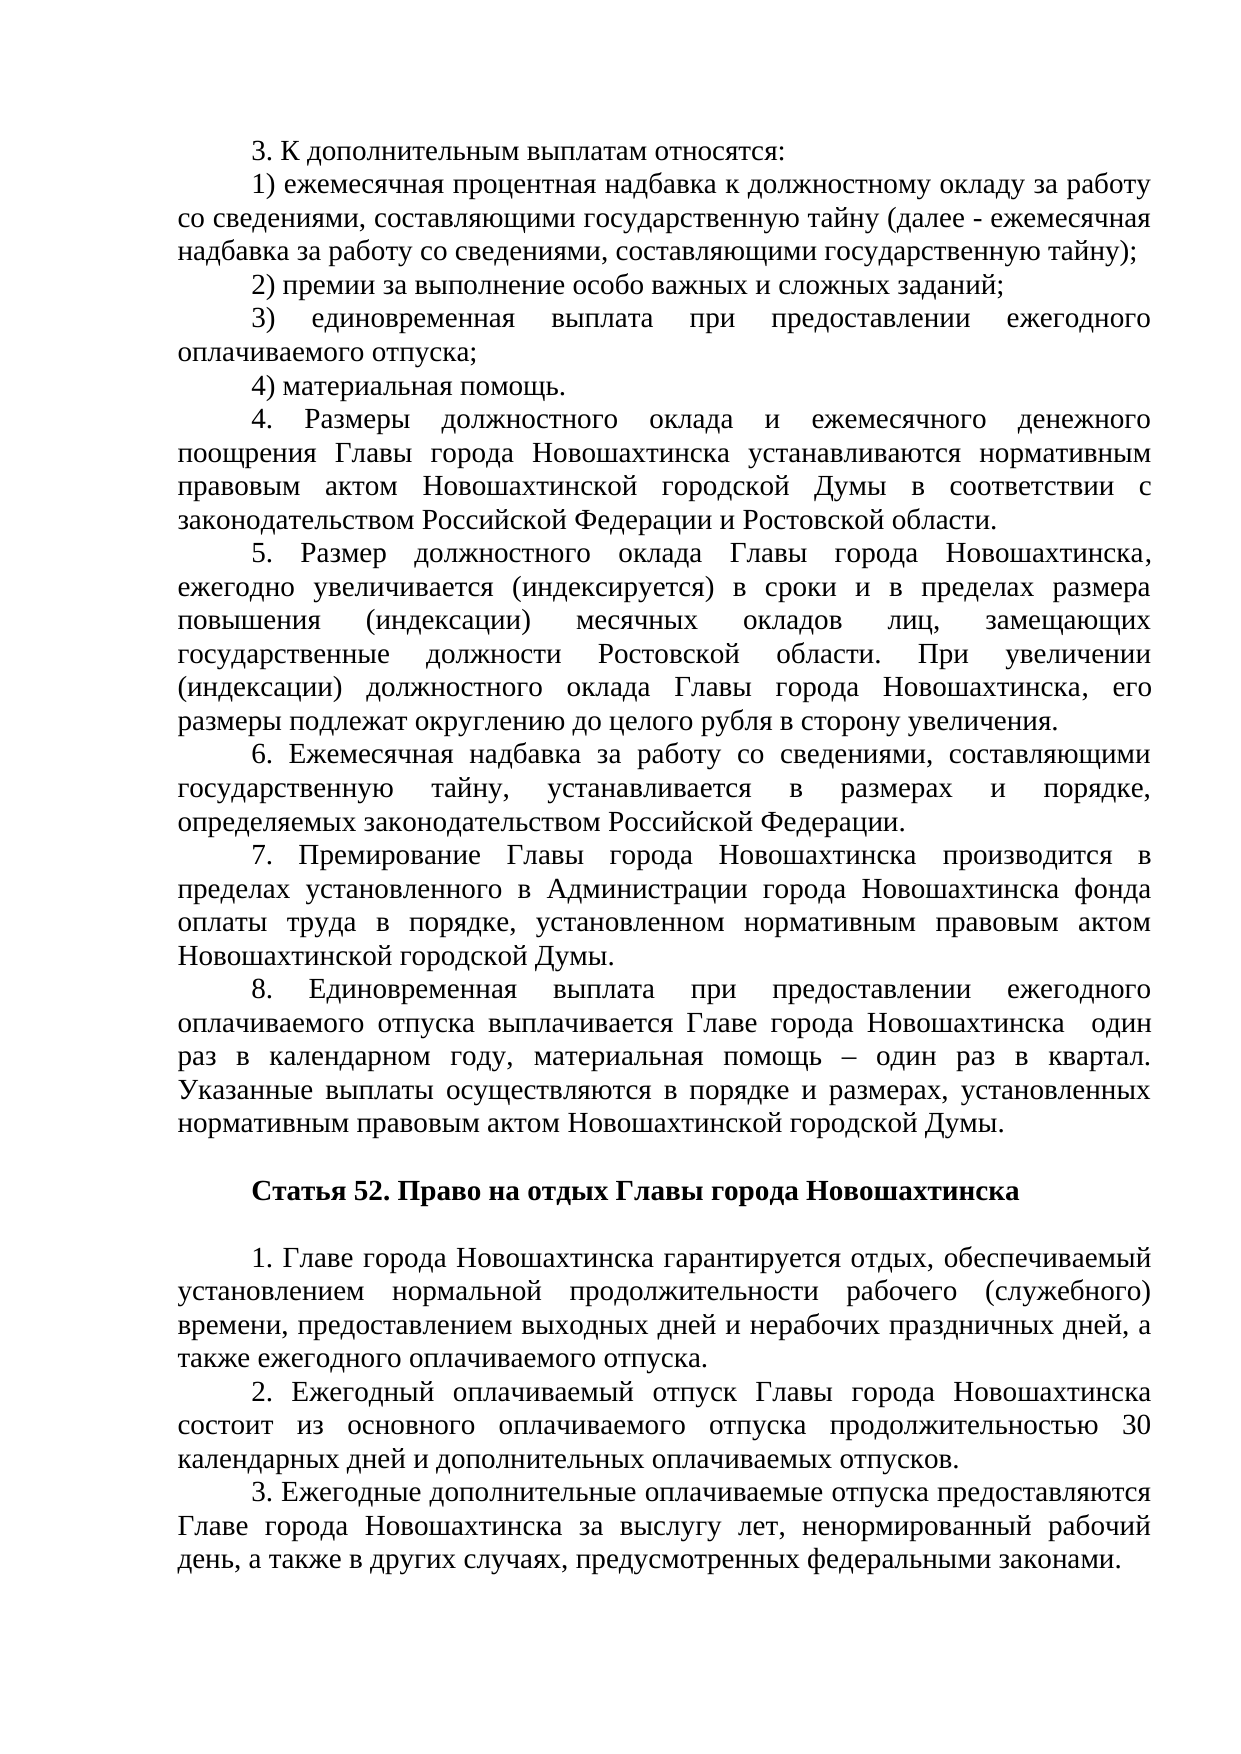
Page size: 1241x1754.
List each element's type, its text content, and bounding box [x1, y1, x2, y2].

list Статья 52. Право на отдых Главы города Новошахтинска [177, 1173, 1152, 1206]
list 3) единовременная выплата при предоставлении ежегодного оплачиваемого отпуска; [177, 301, 1152, 368]
list 7. Премирование Главы города Новошахтинска производится в пределах установленного в Администрации города Новошахтинска фонда оплаты труда в порядке, установленном нормативным правовым актом Новошахтинской городской Думы. [177, 837, 1152, 971]
list 2) премии за выполнение особо важных и сложных заданий; [177, 267, 1152, 301]
text 2. Ежегодный оплачиваемый отпуск Главы города Новошахтинска состоит из основного оплачиваемого отпуска продолжительностью 30 календарных дней и дополнительных оплачиваемых отпусков. [177, 1374, 1152, 1474]
list 4) материальная помощь. [177, 368, 1152, 401]
list 3. К дополнительным выплатам относятся: [177, 133, 1152, 166]
text 3. Ежегодные дополнительные оплачиваемые отпуска предоставляются Главе города Новошахтинска за выслугу лет, ненормированный рабочий день, а также в других случаях, предусмотренных федеральными законами. [177, 1474, 1152, 1575]
list 5. Размер должностного оклада Главы города Новошахтинска, ежегодно увеличивается (индексируется) в сроки и в пределах размера повышения (индексации) месячных окладов лиц, замещающих государственные должности Ростовской области. При увеличении (индексации) должностного оклада Главы города Новошахтинска, его размеры подлежат округлению до целого рубля в сторону увеличения. [177, 535, 1152, 737]
list 4. Размеры должностного оклада и ежемесячного денежного поощрения Главы города Новошахтинска устанавливаются нормативным правовым актом Новошахтинской городской Думы в соответствии с законодательством Российской Федерации и Ростовской области. [177, 401, 1152, 535]
list 1) ежемесячная процентная надбавка к должностному окладу за работу со сведениями, составляющими государственную тайну (далее - ежемесячная надбавка за работу со сведениями, составляющими государственную тайну); [177, 166, 1152, 267]
list 6. Ежемесячная надбавка за работу со сведениями, составляющими государственную тайну, устанавливается в размерах и порядке, определяемых законодательством Российской Федерации. [177, 737, 1152, 837]
text 1. Главе города Новошахтинска гарантируется отдых, обеспечиваемый установлением нормальной продолжительности рабочего (служебного) времени, предоставлением выходных дней и нерабочих праздничных дней, а также ежегодного оплачиваемого отпуска. [177, 1240, 1152, 1374]
list 8. Единовременная выплата при предоставлении ежегодного оплачиваемого отпуска выплачивается Главе города Новошахтинска один раз в календарном году, материальная помощь – один раз в квартал. Указанные выплаты осуществляются в порядке и размерах, установленных нормативным правовым актом Новошахтинской городской Думы. [177, 971, 1152, 1139]
